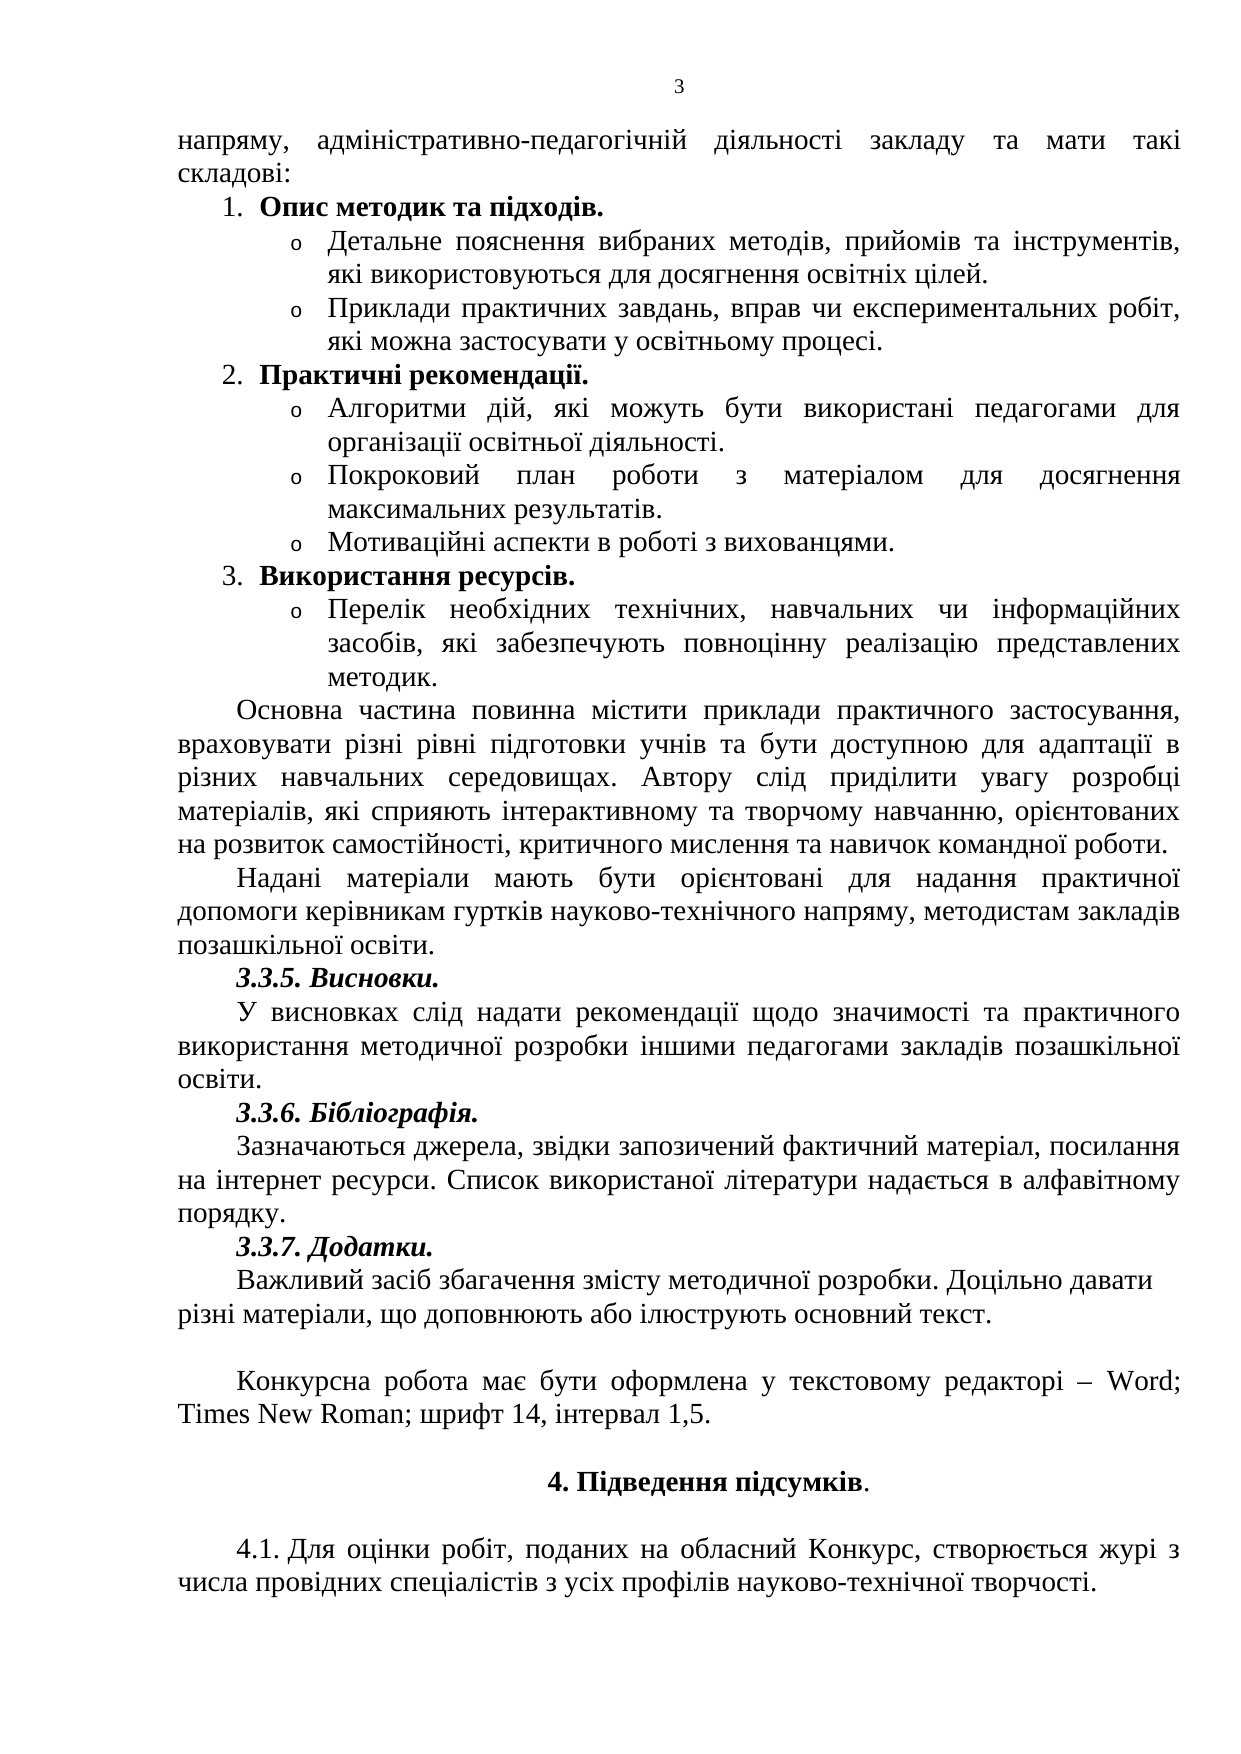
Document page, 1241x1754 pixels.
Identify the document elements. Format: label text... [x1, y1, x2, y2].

text Конкурсна робота має бути оформлена у текстовому редакторі – Word; Times New Roman; шрифт 14, інтервал 1,5. [177, 1363, 1181, 1430]
list Алгоритми дій, які можуть бути використані педагогами для організації освітньої діяльності. [290, 390, 1181, 457]
text Основна частина повинна містити приклади практичного застосування, враховувати різні рівні підготовки учнів та бути доступною для адаптації в різних навчальних середовищах. Автору слід приділити увагу розробці матеріалів, які сприяють інтерактивному та творчому навчанню, орієнтованих на розвиток самостійності, критичного мислення та навичок командної роботи. [177, 692, 1181, 860]
list Покроковий план роботи з матеріалом для досягнення максимальних результатів. [290, 457, 1181, 524]
list Детальне пояснення вибраних методів, прийомів та інструментів, які використовуються для досягнення освітніх цілей. [290, 223, 1181, 290]
list Мотиваційні аспекти в роботі з вихованцями. [290, 524, 1181, 558]
text 3.3.6. Бібліографія. [177, 1095, 1181, 1128]
list Практичні рекомендації. [222, 357, 1181, 390]
text У висновках слід надати рекомендації щодо значимості та практичного використання методичної розробки іншими педагогами закладів позашкільної освіти. [177, 994, 1181, 1095]
text 3.3.5. Висновки. [177, 961, 1181, 994]
text 4. Підведення підсумків. [177, 1464, 1181, 1497]
list Перелік необхідних технічних, навчальних чи інформаційних засобів, які забезпечують повноцінну реалізацію представлених методик. [290, 592, 1181, 692]
text 4.1. Для оцінки робіт, поданих на обласний Конкурс, створюється журі з числа провідних спеціалістів з усіх профілів науково-технічної творчості. [177, 1531, 1181, 1598]
text Зазначаються джерела, звідки запозичений фактичний матеріал, посилання на інтернет ресурси. Список використаної літератури надається в алфавітному порядку. [177, 1128, 1181, 1229]
list Використання ресурсів. [222, 558, 1181, 592]
list Приклади практичних завдань, вправ чи експериментальних робіт, які можна застосувати у освітньому процесі. [290, 290, 1181, 357]
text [177, 122, 1181, 189]
text Надані матеріали мають бути орієнтовані для надання практичної допомоги керівникам гуртків науково-технічного напряму, методистам закладів позашкільної освіти. [177, 860, 1181, 961]
list Опис методик та підходів. [222, 189, 1181, 223]
text 3.3.7. Додатки. [177, 1229, 1181, 1262]
text Важливий засіб збагачення змісту методичної розробки. Доцільно давати різні матеріали, що доповнюють або ілюструють основний текст. [177, 1262, 1181, 1329]
